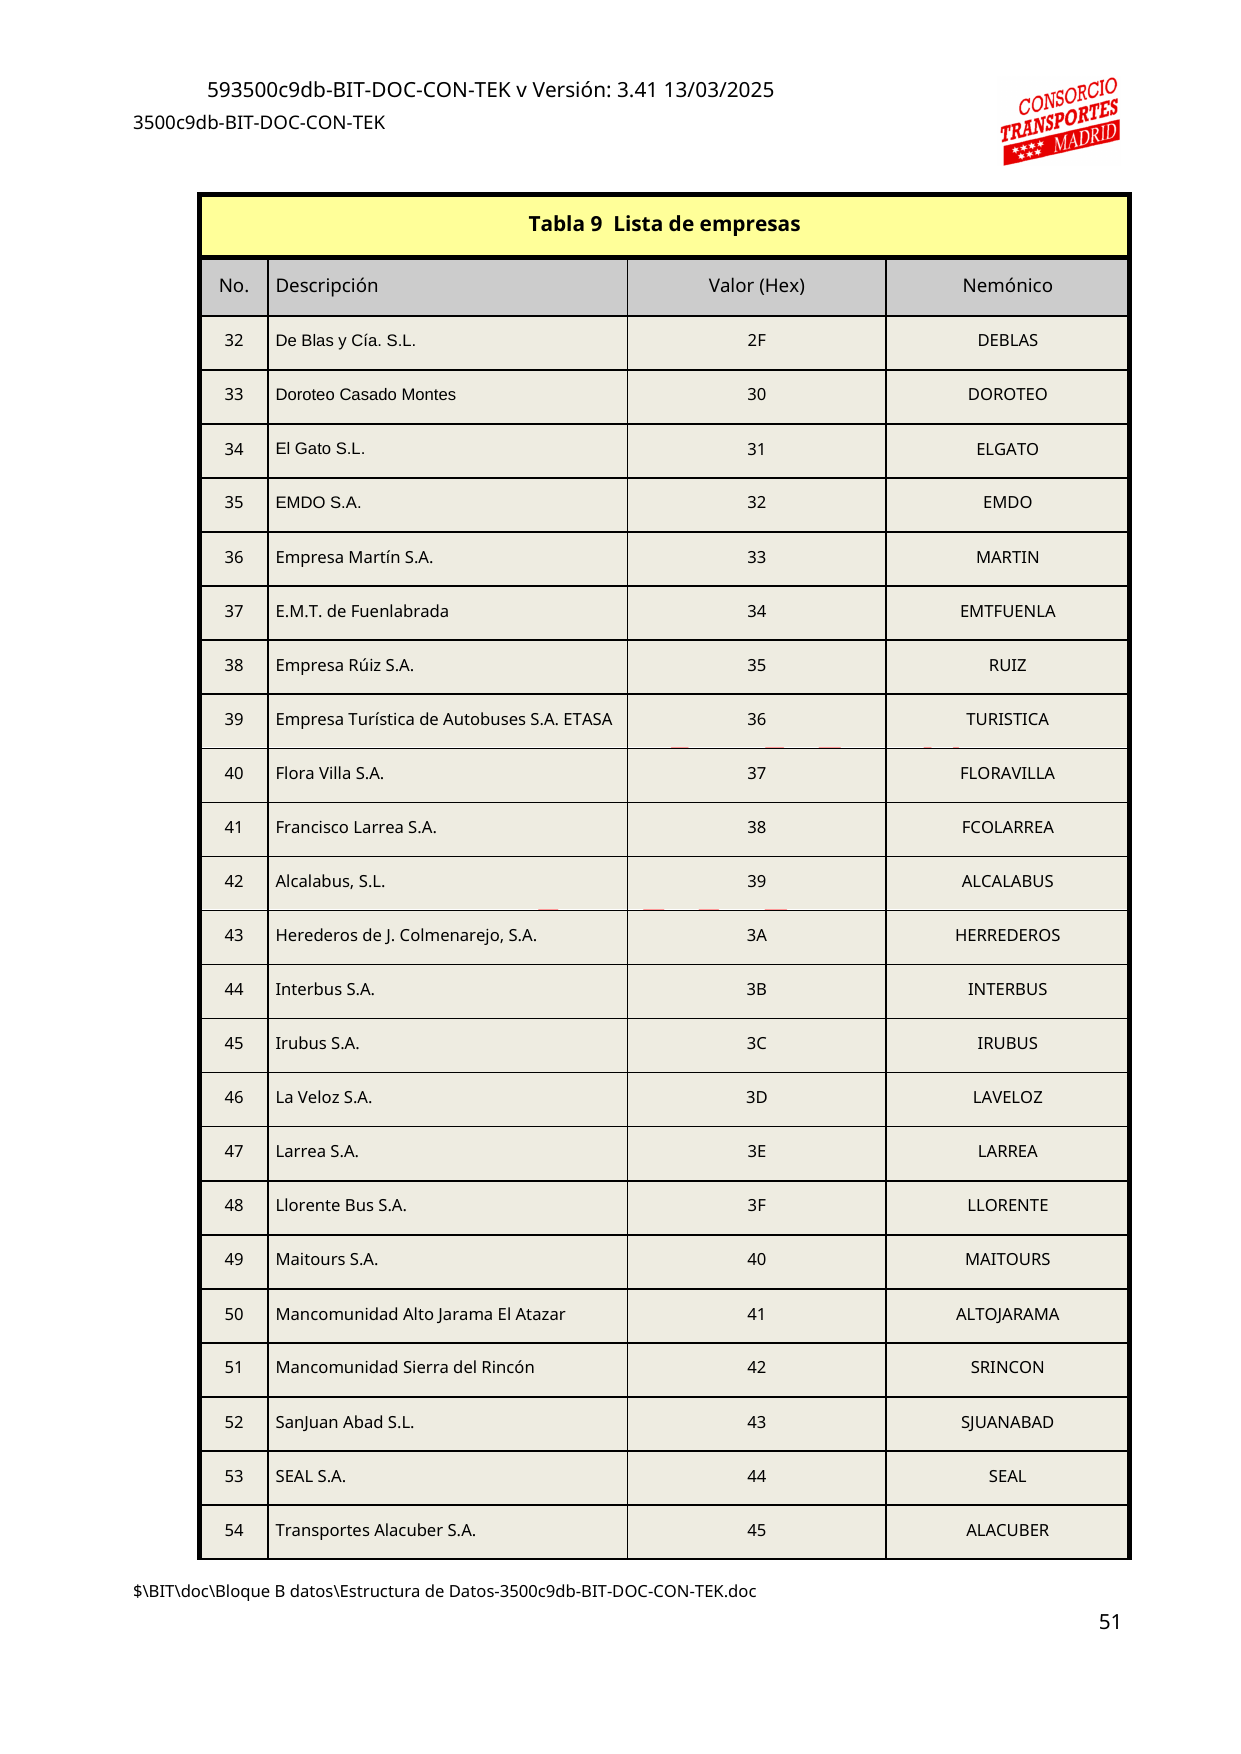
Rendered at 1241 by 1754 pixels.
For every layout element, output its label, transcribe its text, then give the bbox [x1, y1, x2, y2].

table_cell Irubus S.A. [269, 1019, 627, 1072]
table_cell LARREA [887, 1127, 1127, 1180]
table_cell 49 [202, 1236, 267, 1288]
table_cell EMDO S.A. [269, 479, 627, 531]
table_cell Francisco Larrea S.A. [269, 803, 627, 856]
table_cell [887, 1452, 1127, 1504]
table_cell ALCALABUS [887, 857, 1127, 909]
table_cell MARTIN [887, 533, 1127, 585]
table_cell 34 [202, 425, 267, 477]
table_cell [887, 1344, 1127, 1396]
table_cell 44 [202, 965, 267, 1018]
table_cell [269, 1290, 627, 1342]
table_cell 41 [202, 803, 267, 856]
table_cell Empresa Rúiz S.A. [269, 641, 627, 693]
table_cell 32 [202, 317, 267, 369]
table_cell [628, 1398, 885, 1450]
table_cell RUIZ [887, 641, 1127, 693]
table_cell LLORENTE [887, 1182, 1127, 1234]
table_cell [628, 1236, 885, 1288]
table_cell IRUBUS [887, 1019, 1127, 1072]
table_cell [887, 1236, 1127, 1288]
table_cell [628, 317, 885, 369]
picture [996, 76, 1122, 166]
table_cell ELGATO [887, 425, 1127, 477]
table_cell 38 [202, 641, 267, 693]
table_cell De Blas y Cía. S.L. [269, 317, 627, 369]
table_cell EMTFUENLA [887, 587, 1127, 639]
table_cell Empresa Turística de Autobuses S.A. ETASA [269, 695, 627, 747]
table_cell HERREDEROS [887, 911, 1127, 964]
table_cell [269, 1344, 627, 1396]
table_cell Descripción [269, 260, 627, 315]
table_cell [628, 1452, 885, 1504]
table_cell Nemónico [887, 260, 1127, 315]
table_cell 35 [628, 641, 885, 693]
table_cell 48 [202, 1182, 267, 1234]
table_cell 33 [628, 533, 885, 585]
table_cell FLORAVILLA [887, 749, 1127, 801]
table_cell 3E [628, 1127, 885, 1180]
table_cell 35 [202, 479, 267, 531]
table_cell Llorente Bus S.A. [269, 1182, 627, 1234]
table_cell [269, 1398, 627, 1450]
table_cell 43 [202, 911, 267, 964]
table_cell FCOLARREA [887, 803, 1127, 856]
table_cell Larrea S.A. [269, 1127, 627, 1180]
table_cell Alcalabus, S.L. [269, 857, 627, 909]
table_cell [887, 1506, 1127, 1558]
table_cell 38 [628, 803, 885, 856]
table_cell DEBLAS [887, 317, 1127, 369]
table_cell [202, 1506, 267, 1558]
table_cell 32 [628, 479, 885, 531]
table_cell Empresa Martín S.A. [269, 533, 627, 585]
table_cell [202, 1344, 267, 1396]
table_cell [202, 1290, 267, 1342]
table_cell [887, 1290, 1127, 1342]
table_cell [628, 1182, 885, 1234]
table_cell [628, 1019, 885, 1072]
table_cell 47 [202, 1127, 267, 1180]
table_cell INTERBUS [887, 965, 1127, 1018]
table_cell 30 [628, 371, 885, 423]
table_cell El Gato S.L. [269, 425, 627, 477]
table_cell Interbus S.A. [269, 965, 627, 1018]
table_cell 36 [202, 533, 267, 585]
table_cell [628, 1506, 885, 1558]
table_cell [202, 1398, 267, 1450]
table_cell 34 [628, 587, 885, 639]
table_cell LAVELOZ [887, 1073, 1127, 1126]
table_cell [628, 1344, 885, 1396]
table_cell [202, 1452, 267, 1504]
table_cell 33 [202, 371, 267, 423]
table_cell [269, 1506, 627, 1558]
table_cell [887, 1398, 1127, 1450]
table_cell 37 [628, 749, 885, 801]
table_cell 40 [202, 749, 267, 801]
table_cell Doroteo Casado Montes [269, 371, 627, 423]
table_cell E.M.T. de Fuenlabrada [269, 587, 627, 639]
table_cell Valor (Hex) [628, 260, 885, 315]
table_cell Herederos de J. Colmenarejo, S.A. [269, 911, 627, 964]
table_cell 3B [628, 965, 885, 1018]
table_cell 37 [202, 587, 267, 639]
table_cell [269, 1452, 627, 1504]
table_cell Maitours S.A. [269, 1236, 627, 1288]
table_cell TURISTICA [887, 695, 1127, 747]
table_cell 45 [202, 1019, 267, 1072]
table_cell Flora Villa S.A. [269, 749, 627, 801]
table_cell 42 [202, 857, 267, 909]
table_header Tabla 9 Lista de empresas [202, 197, 1127, 255]
table_cell 46 [202, 1073, 267, 1126]
table_cell EMDO [887, 479, 1127, 531]
table_cell 36 [628, 695, 885, 747]
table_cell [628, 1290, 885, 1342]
table_cell 3D [628, 1073, 885, 1126]
table_cell 39 [202, 695, 267, 747]
table_cell 39 [628, 857, 885, 909]
table_cell La Veloz S.A. [269, 1073, 627, 1126]
table_cell No. [202, 260, 267, 315]
table_cell DOROTEO [887, 371, 1127, 423]
table_cell 31 [628, 425, 885, 477]
table_cell 3A [628, 911, 885, 964]
